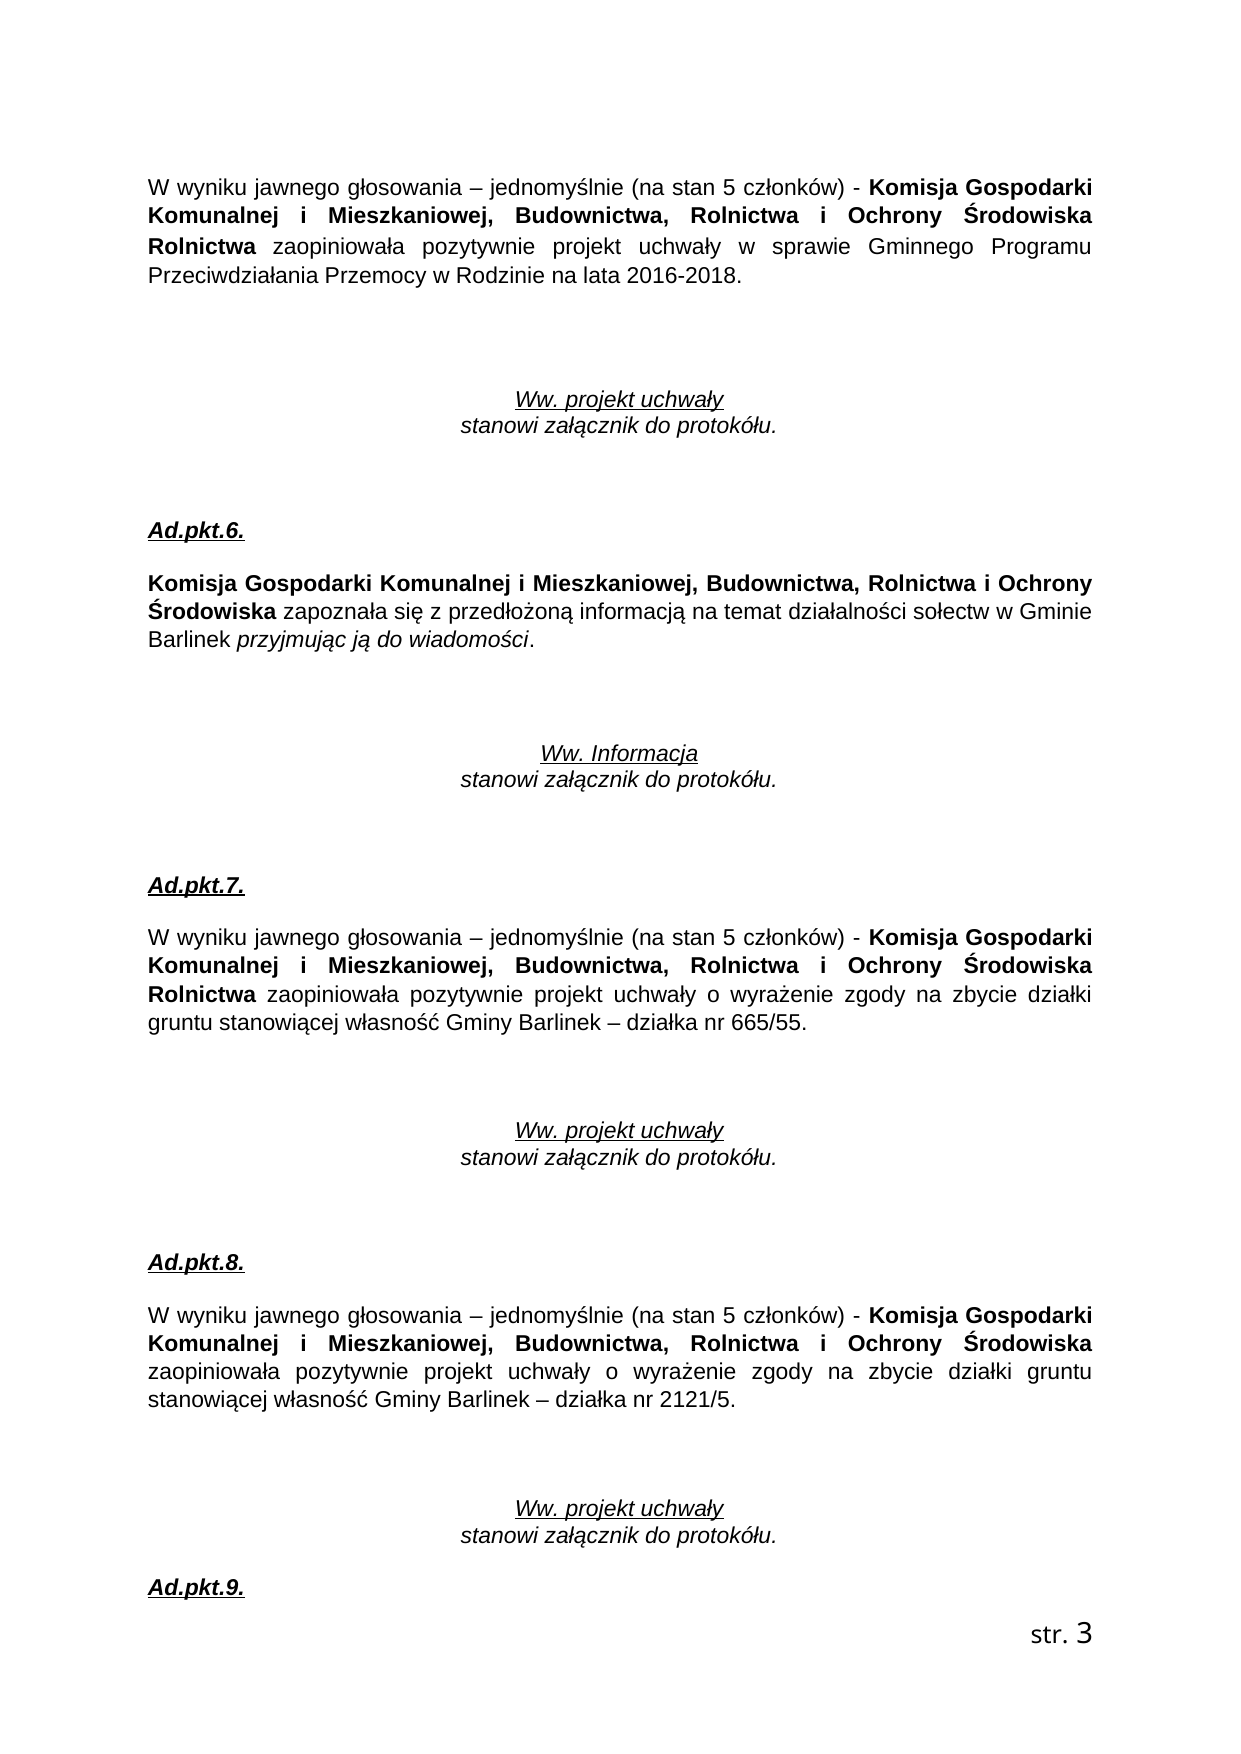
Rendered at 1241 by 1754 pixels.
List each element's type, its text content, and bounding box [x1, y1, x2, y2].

text Komisja Gospodarki Komunalnej i Mieszkaniowej, Budownictwa, Rolnictwa i Ochrony Środowiska zapoznała się z przedłożoną informacją na temat działalności sołectw w Gminie Barlinek przyjmując ją do wiadomości. [148, 570, 1093, 653]
text Ad.pkt.8. [148, 1249, 1093, 1276]
text W wyniku jawnego głosowania – jednomyślnie (na stan 5 członków) - Komisja Gospodarki Komunalnej i Mieszkaniowej, Budownictwa, Rolnictwa i Ochrony Środowiska Rolnictwa zaopiniowała pozytywnie projekt uchwały w sprawie Gminnego Programu Przeciwdziałania Przemocy w Rodzinie na lata 2016-2018. [148, 174, 1093, 288]
text stanowi załącznik do protokółu. [148, 412, 1093, 438]
text Ad.pkt.9. [148, 1574, 1093, 1601]
text Ww. projekt uchwały [148, 1495, 1093, 1522]
text stanowi załącznik do protokółu. [148, 1522, 1093, 1548]
text Ad.pkt.6. [148, 517, 1093, 544]
text Ad.pkt.7. [148, 872, 1093, 898]
text Ww. Informacja [148, 740, 1093, 766]
text stanowi załącznik do protokółu. [148, 766, 1093, 793]
text Ww. projekt uchwały [148, 1117, 1093, 1144]
text W wyniku jawnego głosowania – jednomyślnie (na stan 5 członków) - Komisja Gospodarki Komunalnej i Mieszkaniowej, Budownictwa, Rolnictwa i Ochrony Środowiska zaopiniowała pozytywnie projekt uchwały o wyrażenie zgody na zbycie działki gruntu stanowiącej własność Gminy Barlinek – działka nr 2121/5. [148, 1302, 1093, 1413]
text W wyniku jawnego głosowania – jednomyślnie (na stan 5 członków) - Komisja Gospodarki Komunalnej i Mieszkaniowej, Budownictwa, Rolnictwa i Ochrony Środowiska Rolnictwa zaopiniowała pozytywnie projekt uchwały o wyrażenie zgody na zbycie działki gruntu stanowiącej własność Gminy Barlinek – działka nr 665/55. [148, 924, 1093, 1035]
text Ww. projekt uchwały [148, 386, 1093, 412]
text stanowi załącznik do protokółu. [148, 1144, 1093, 1170]
